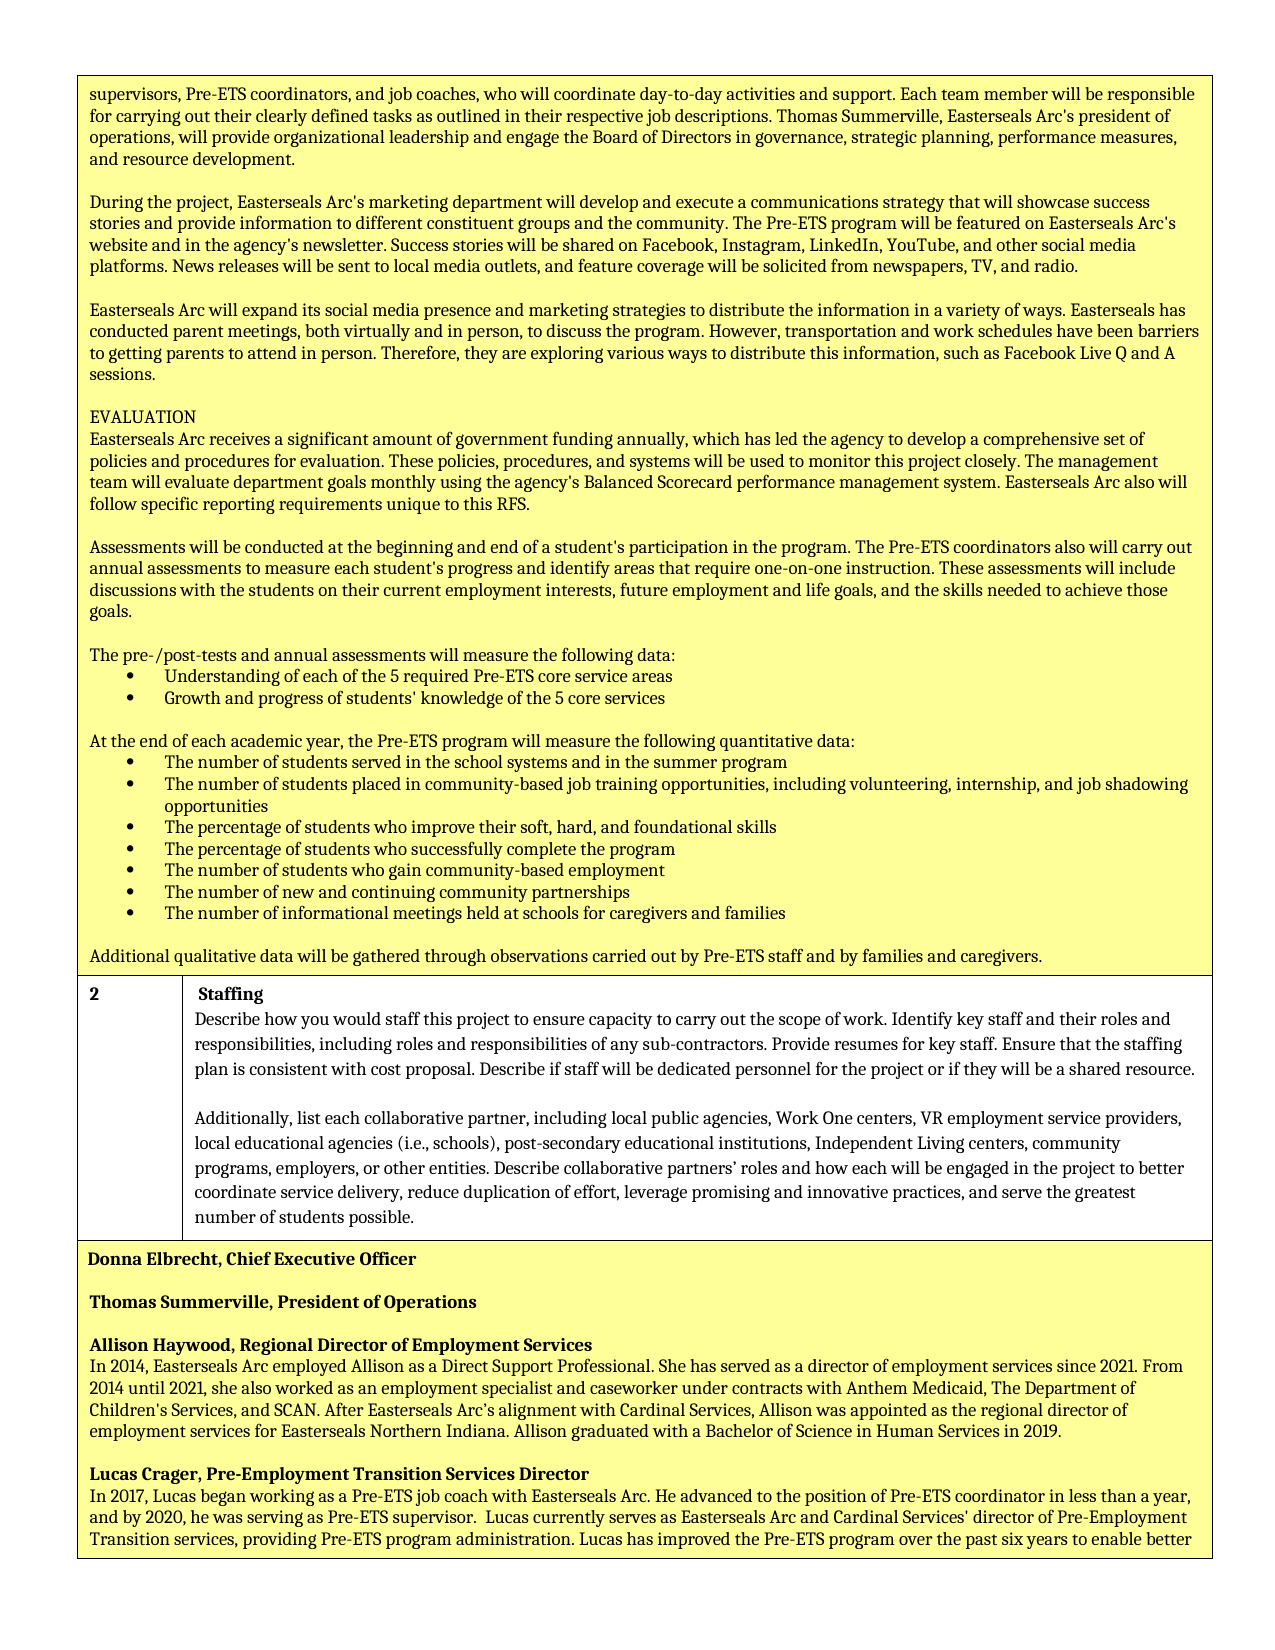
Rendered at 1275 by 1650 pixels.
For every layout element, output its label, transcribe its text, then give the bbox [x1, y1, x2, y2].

table_cell Staffing Describe how you would staff this project to ensure capacity to carry out the scope of work. Identify key staff and their roles and responsibilities, including roles and responsibilities of any sub-contractors. Provide resumes for key staff. Ensure that the staffing plan is consistent with cost proposal. Describe if staff will be dedicated personnel for the project or if they will be a shared resource. Additionally, list each collaborative partner, including local public agencies, Work One centers, VR employment service providers, local educational agencies (i.e., schools), post-secondary educational institutions, Independent Living centers, community programs, employers, or other entities. Describe collaborative partners’ roles and how each will be engaged in the project to better coordinate service delivery, reduce duplication of effort, leverage promising and innovative practices, and serve the greatest number of students possible. [183, 976, 1212, 1240]
table_cell 2 [78, 976, 182, 1240]
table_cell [78, 1241, 1212, 1558]
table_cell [78, 76, 1212, 975]
